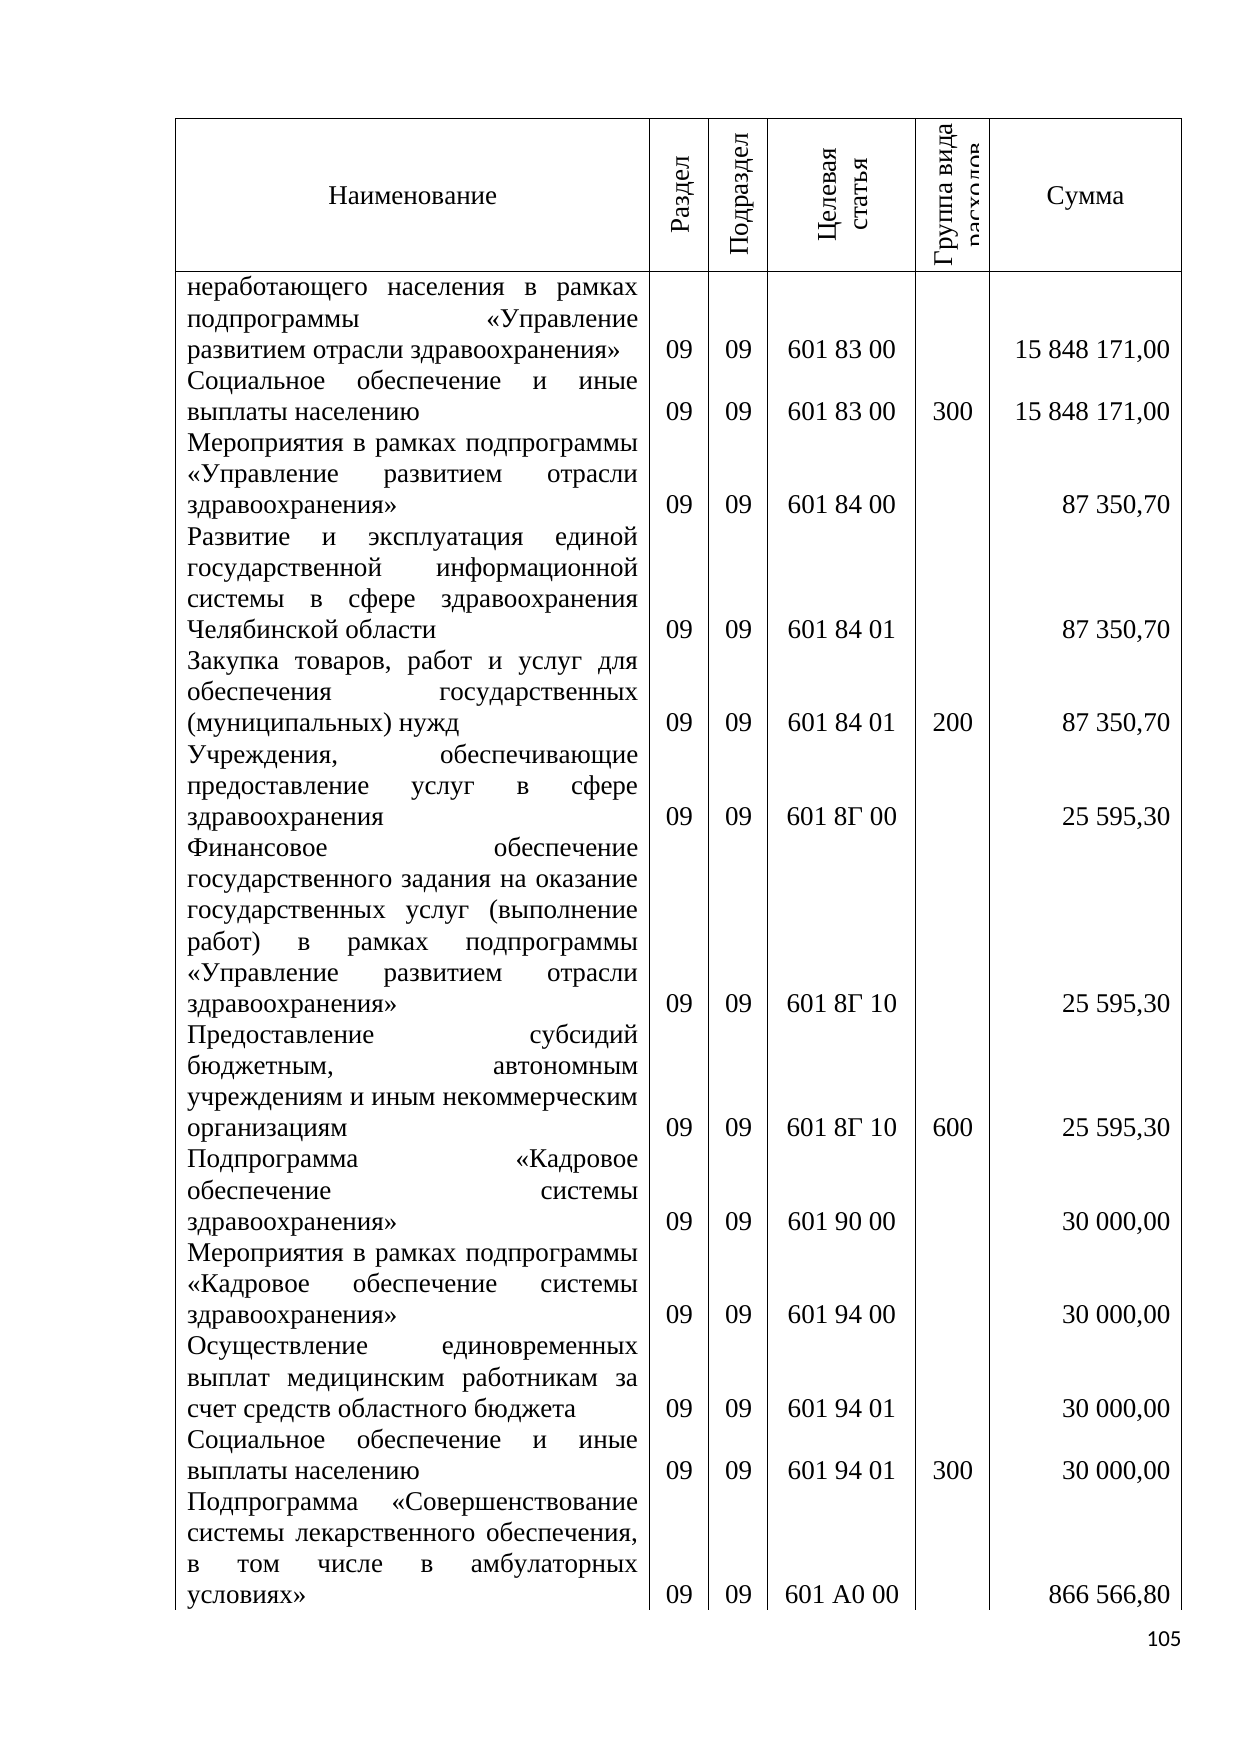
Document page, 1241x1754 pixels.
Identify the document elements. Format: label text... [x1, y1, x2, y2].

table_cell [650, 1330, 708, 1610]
table_header Наименование [176, 119, 649, 271]
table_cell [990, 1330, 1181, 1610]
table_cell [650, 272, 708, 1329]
table_header Целевая статья [768, 119, 915, 271]
table_header Сумма [990, 119, 1181, 271]
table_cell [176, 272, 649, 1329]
table_header Группа вида расходов [916, 119, 989, 271]
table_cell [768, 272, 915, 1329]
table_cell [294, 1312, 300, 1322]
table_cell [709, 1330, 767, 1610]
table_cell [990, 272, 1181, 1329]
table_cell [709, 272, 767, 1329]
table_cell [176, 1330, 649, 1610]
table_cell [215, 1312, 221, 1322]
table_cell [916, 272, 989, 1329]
table_header Раздел [650, 119, 708, 271]
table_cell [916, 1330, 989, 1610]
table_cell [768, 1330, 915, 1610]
table_header Подраздел [709, 119, 767, 271]
